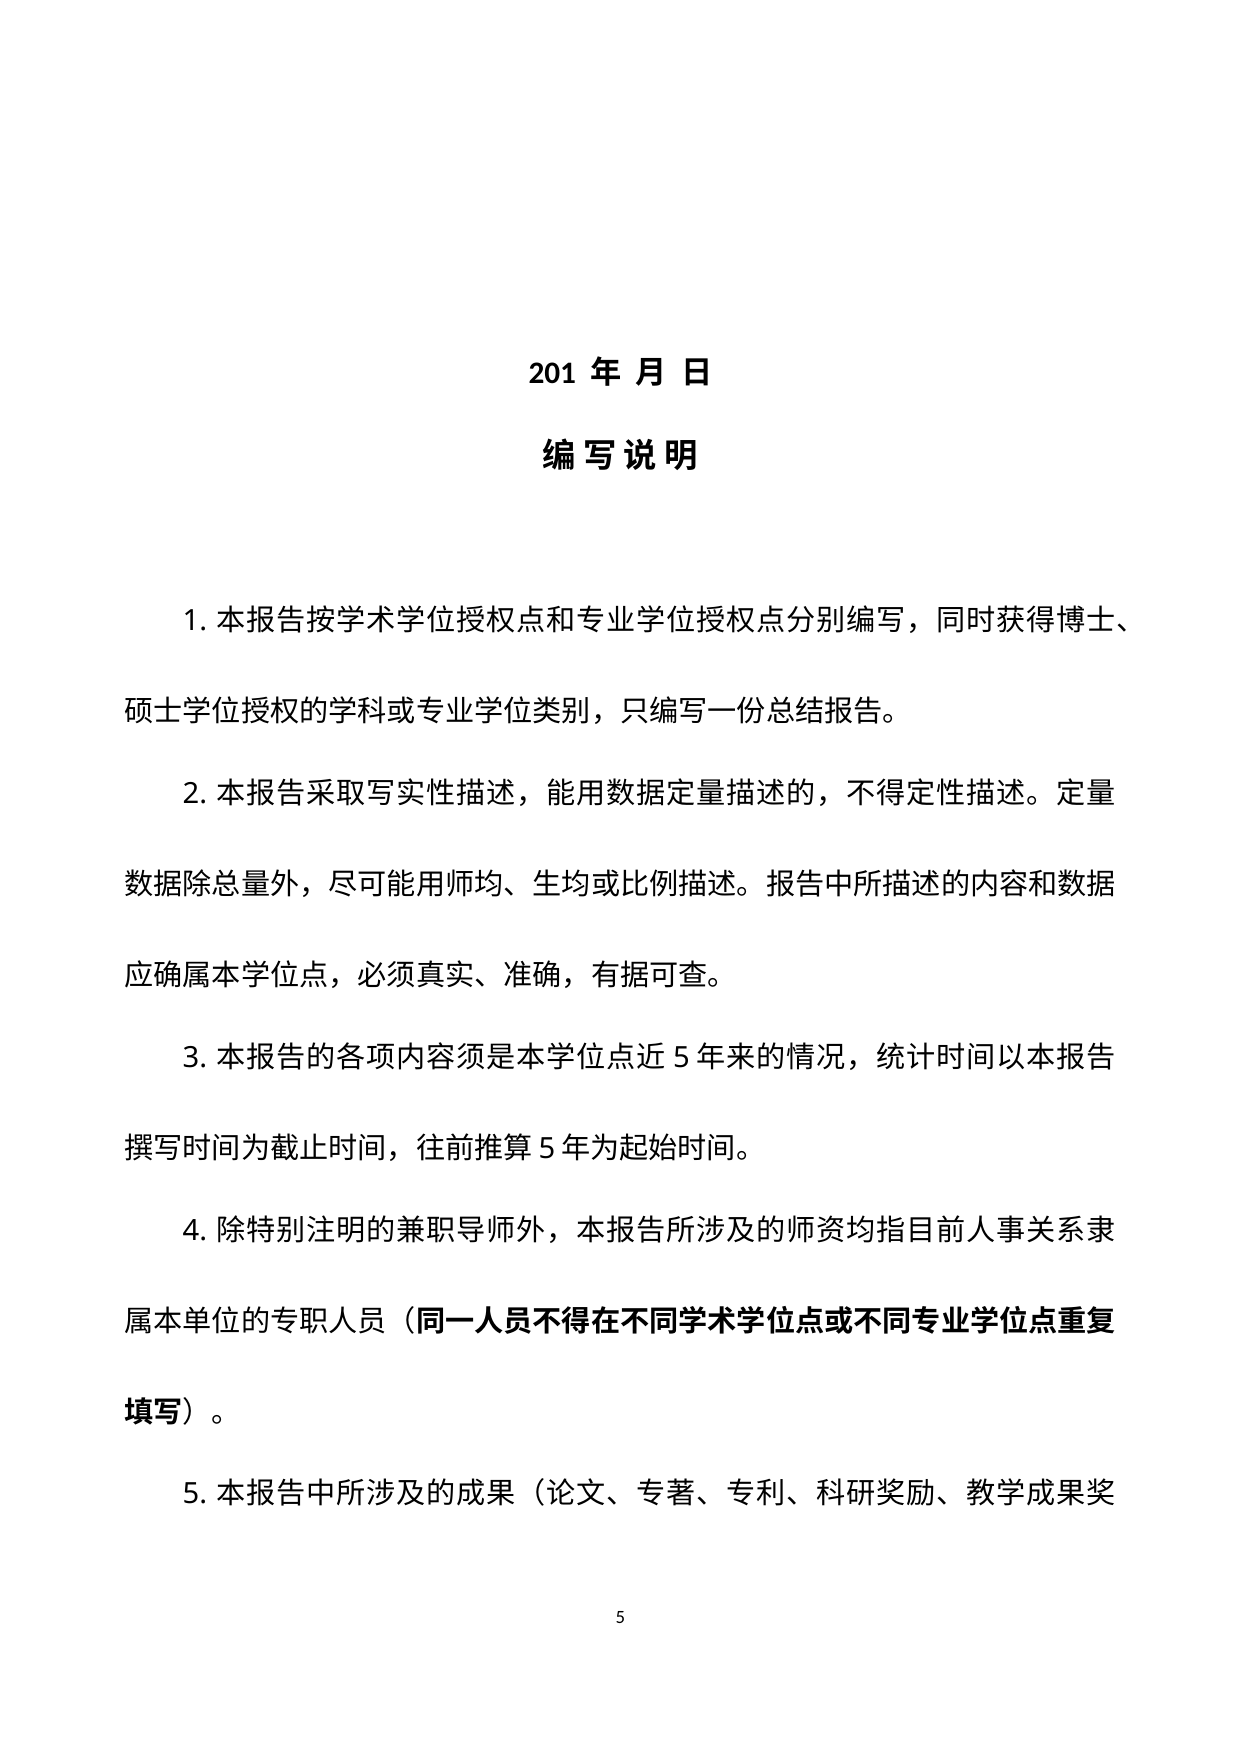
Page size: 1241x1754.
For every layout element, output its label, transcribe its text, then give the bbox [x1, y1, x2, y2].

text 201 年 月 日 [124, 337, 1116, 402]
text 编 写 说 明 [124, 420, 1116, 485]
text 1. 本报告按学术学位授权点和专业学位授权点分别编写，同博士、硕士学位授权的学科或专业学位类别，只编写一份总结报告。 [124, 586, 1116, 741]
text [124, 1459, 1116, 1524]
text 3. 本报告的各项内容须是本学位点近5年来的情况，统计时间以本报告撰写时间为截止时间，往前推算5年为起始时间。 [124, 1022, 1116, 1178]
text 4. 除特别注明的兼职导师外，本报告所涉及的师资均指目前人事关系隶属本单位的专职人员（同一人员不得在不同学术学位点或不同专业学位点重复填写）。 [124, 1195, 1116, 1442]
text 2. 本报告采取写实性描述，能用数据定量描述的，不得定性描述。定量数据除总量外，尽可能用师均、生均或比例描述。报告中所描述的内容和数据应确属本学位点，必须真实、准确，有据可查。 [124, 758, 1116, 1005]
